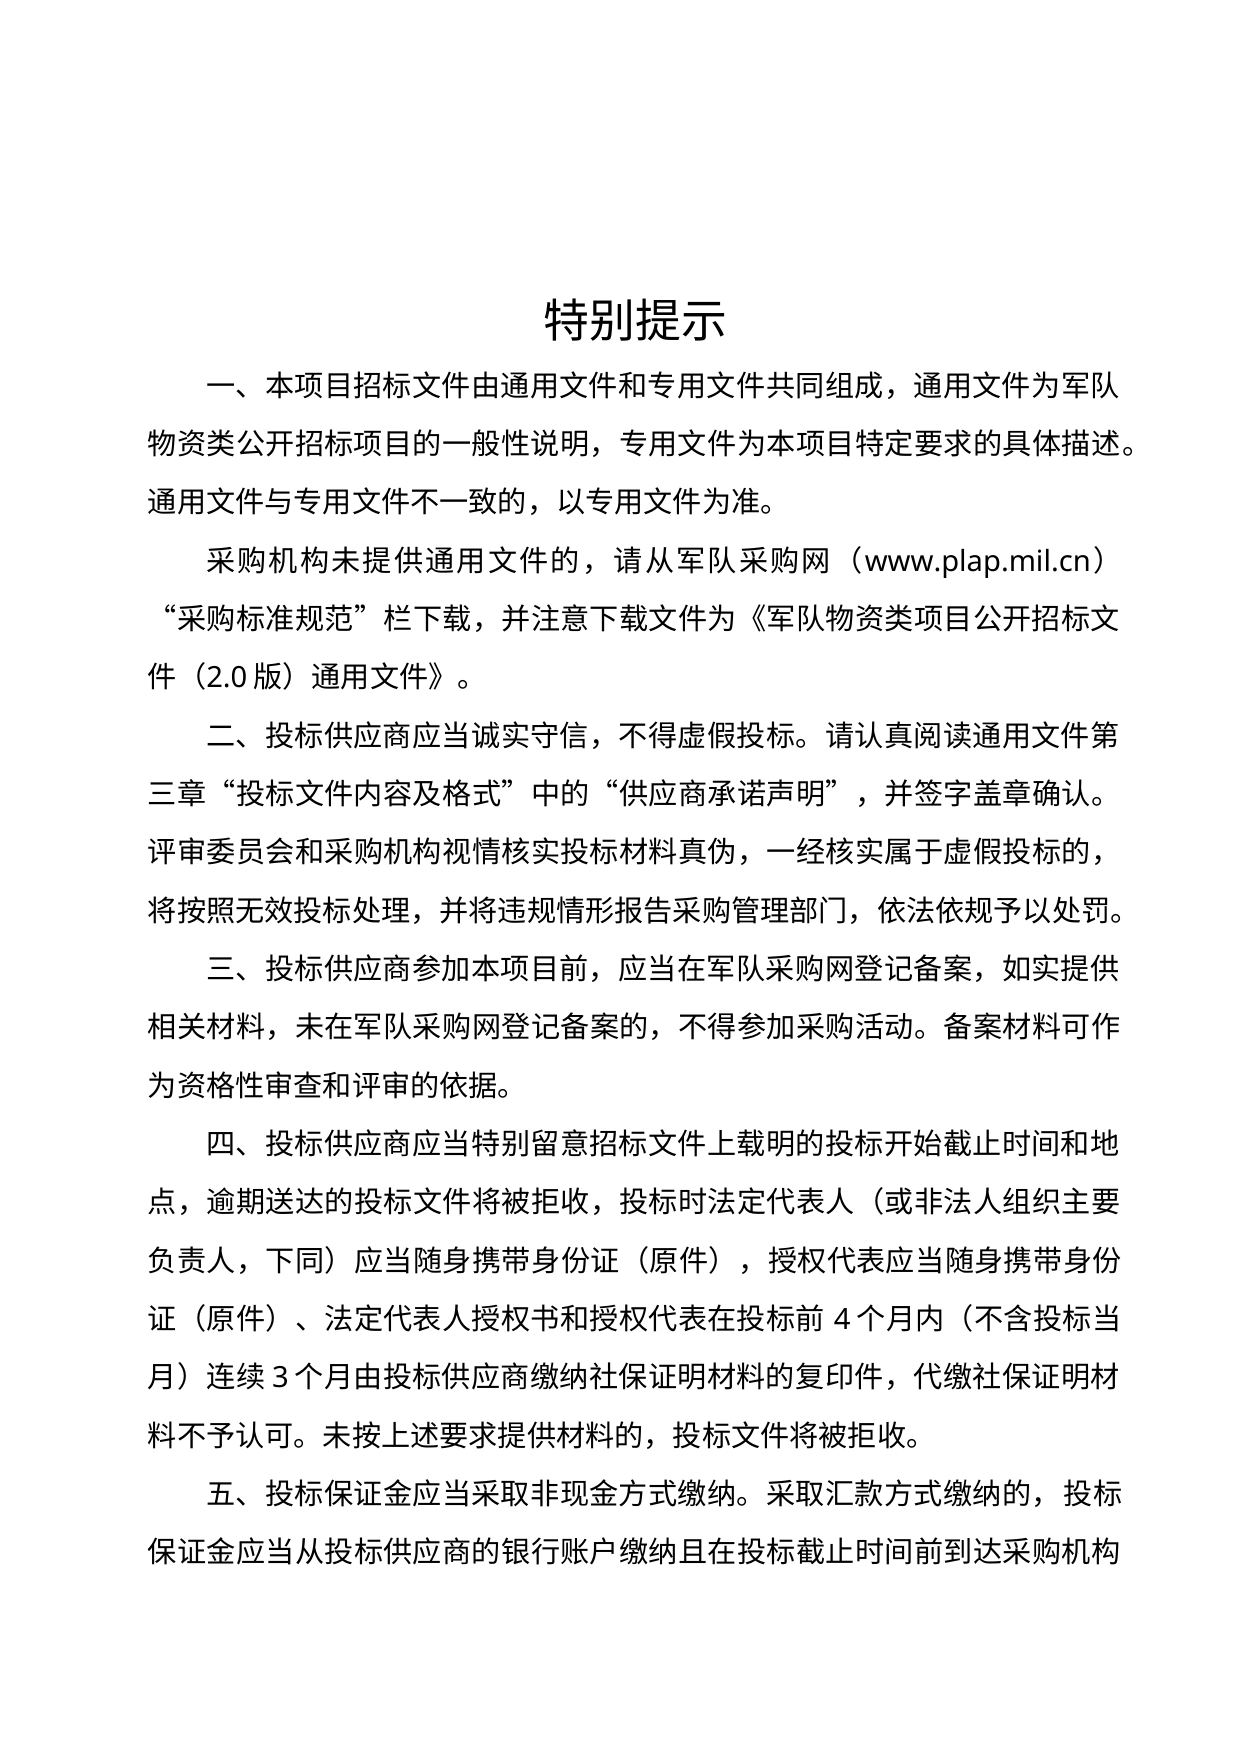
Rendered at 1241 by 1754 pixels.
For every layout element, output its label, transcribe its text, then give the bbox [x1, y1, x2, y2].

text 四、投标供应商应当特别留意招标文件上载明的投标开始截止时间和地点，逾期送达的投标文件将被拒收，投标时法定代表人（或非法人组织主要负责人，下同）应当随身携带身份证（原件），授权代表应当随身携带身份证（原件）、法定代表人授权书和授权代表在投标前4个月内（不含投标当月）连续3个月由投标供应商缴纳社保证明材料的复印件，代缴社保证明材料不予认可。未按上述要求提供材料的，投标文件将被拒收。 [148, 1108, 1122, 1458]
subtitle 特别提示 [148, 291, 1122, 349]
text 二、投标供应商应当诚实守信，不得虚假投标。请认真阅读通用文件第三章“投标文件内容及格式”中的“供应商承诺声明”，并签字盖章确认。评审委员会和采购机构视情核实投标材料真伪，一经核实属于虚假投标的，将按照无效投标处理，并将违规情形报告采购管理部门，依法依规予以处罚。 [148, 699, 1122, 933]
text 采购机构未提供通用文件的，请从军队采购网（www.plap.mil.cn）“采购标准规范”栏下载，并注意下载文件为《军队物资类项目公开招标文件（2.0版）通用文件》。 [148, 524, 1122, 699]
text 三、投标供应商参加本项目前，应当在军队采购网登记备案，如实提供相关材料，未在军队采购网登记备案的，不得参加采购活动。备案材料可作为资格性审查和评审的依据。 [148, 933, 1122, 1108]
text 一、本项目招标文件由通用文件和专用文件共同组成，通用文件为军队物资类公开招标项目的一般性说明，专用文件为本项目特定要求的具体描述。通用文件与专用文件不一致的，以专用文件为准。 [148, 349, 1122, 524]
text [148, 1458, 1122, 1574]
